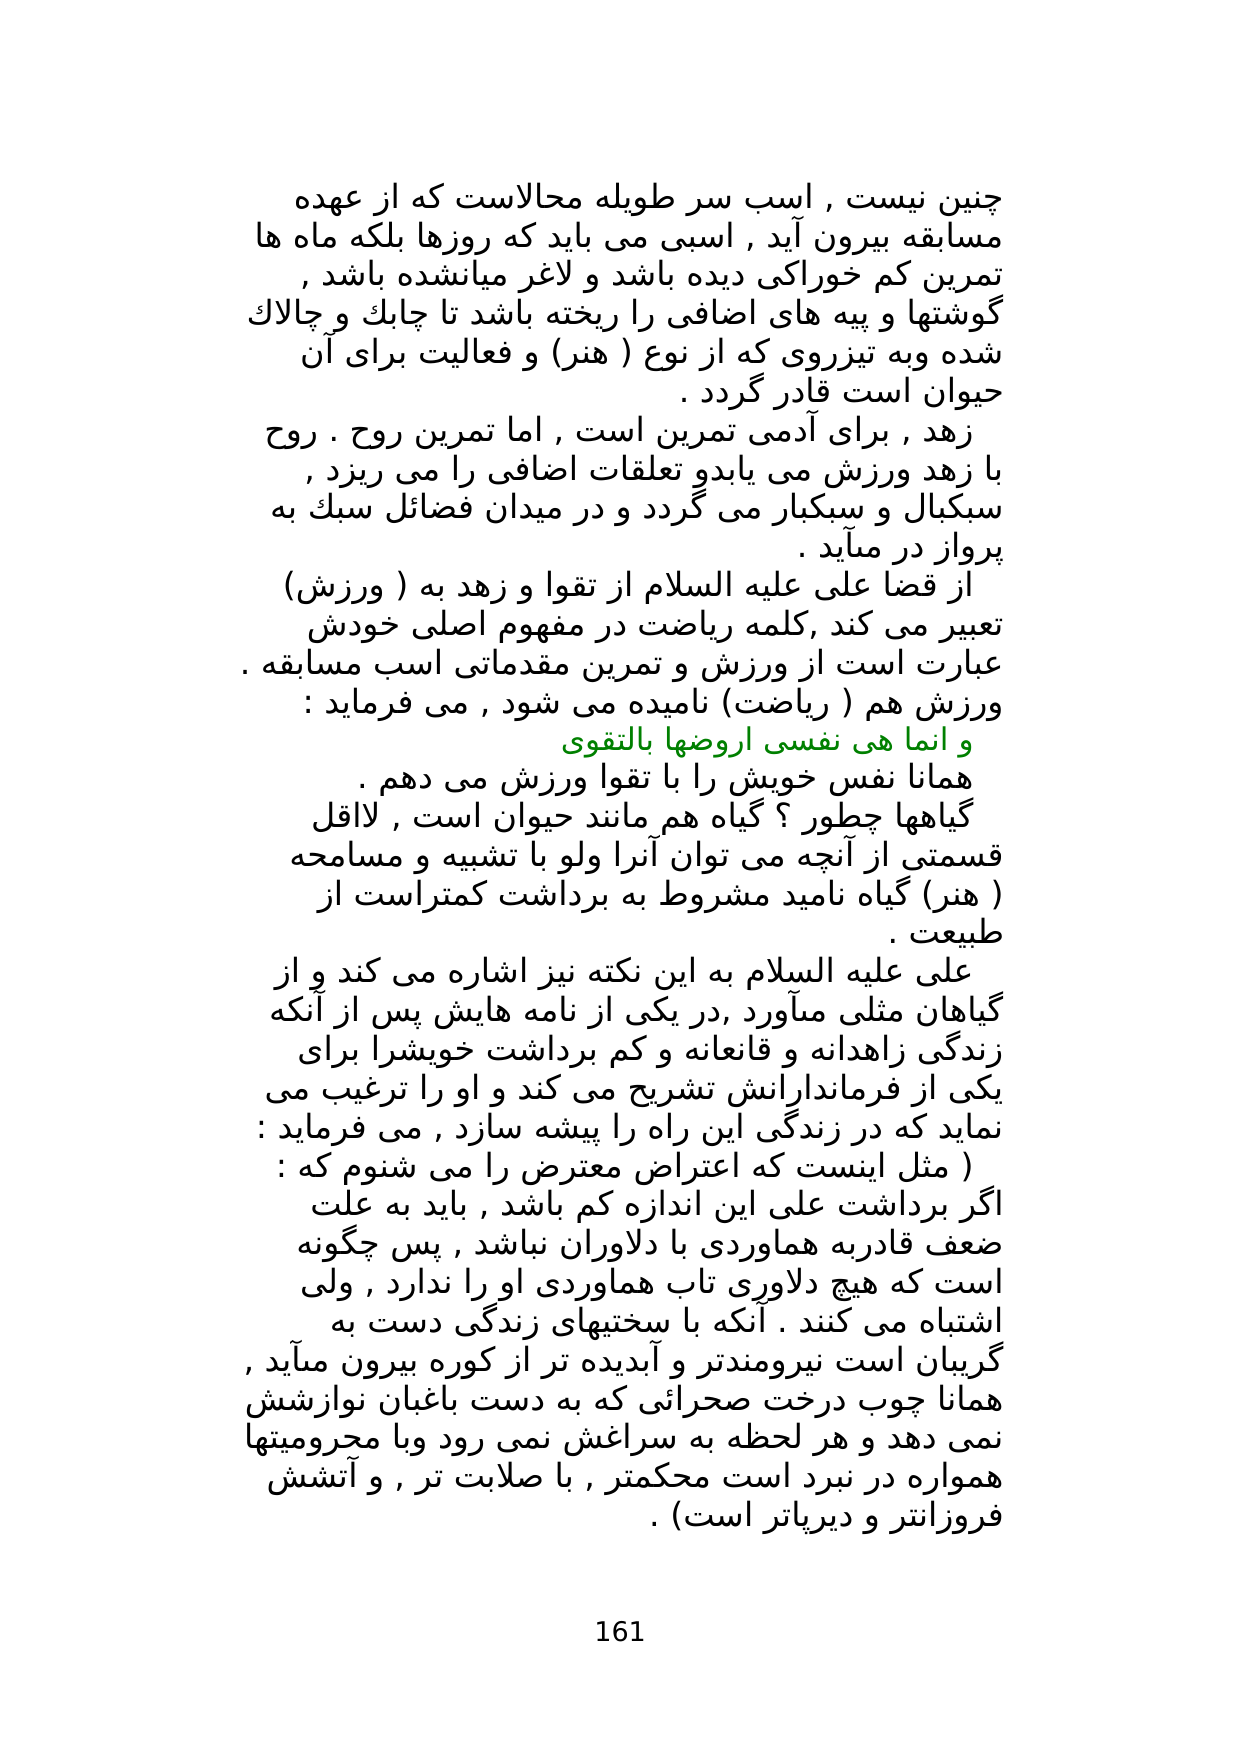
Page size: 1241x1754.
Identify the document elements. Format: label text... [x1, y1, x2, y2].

text على عليه السلام به اين نكته نيز اشاره مى كند و از گياهان مثلى مىآورد ,در يكى از نامه هايش پس از آنكه زندگى زاهدانه و قانعانه و كم برداشت خويشرا براى يكى از فرماندارانش تشريح مى كند و او را ترغيب مى نمايد كه در زندگى اين راه را پيشه سازد , مى فرمايد : [236, 952, 1004, 1146]
text همانا نفس خويش را با تقوا ورزش مى دهم . [236, 757, 1004, 796]
text از قضا على عليه السلام از تقوا و زهد به ( ورزش) تعبير مى كند ,كلمه رياضت در مفهوم اصلى خودش عبارت است از ورزش و تمرين مقدماتى اسب مسابقه . ورزش هم ( رياضت) ناميده مى شود , مى فرمايد : [236, 566, 1004, 721]
text زهد , براى آدمى تمرين است , اما تمرين روح . روح با زهد ورزش مى يابدو تعلقات اضافى را مى ريزد , سبكبال و سبكبار مى گردد و در ميدان فضائل سبك به پرواز در مىآيد . [236, 410, 1004, 566]
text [236, 177, 1004, 410]
text و انما هى نفسى اروضها بالتقوى [236, 721, 1004, 757]
text ( مثل اينست كه اعتراض معترض را مى شنوم كه : اگر برداشت على اين اندازه كم باشد , بايد به علت ضعف قادربه هماوردى با دلاوران نباشد , پس چگونه است كه هيچ دلاورى تاب هماوردى او را ندارد , ولى اشتباه مى كنند . آنكه با سختيهاى زندگى دست به گريبان است نيرومندتر و آبديده تر از كوره بيرون مىآيد , همانا چوب درخت صحرائى كه به دست باغبان نوازشش نمى دهد و هر لحظه به سراغش نمى رود وبا محروميتها همواره در نبرد است محكمتر , با صلابت تر , و آتشش فروزانتر و ديرپاتر است) . [236, 1146, 1004, 1534]
text گياهها چطور ؟ گياه هم مانند حيوان است , لااقل قسمتى از آنچه مى توان آنرا ولو با تشبيه و مسامحه ( هنر) گياه ناميد مشروط به برداشت كمتراست از طبيعت . [236, 796, 1004, 952]
